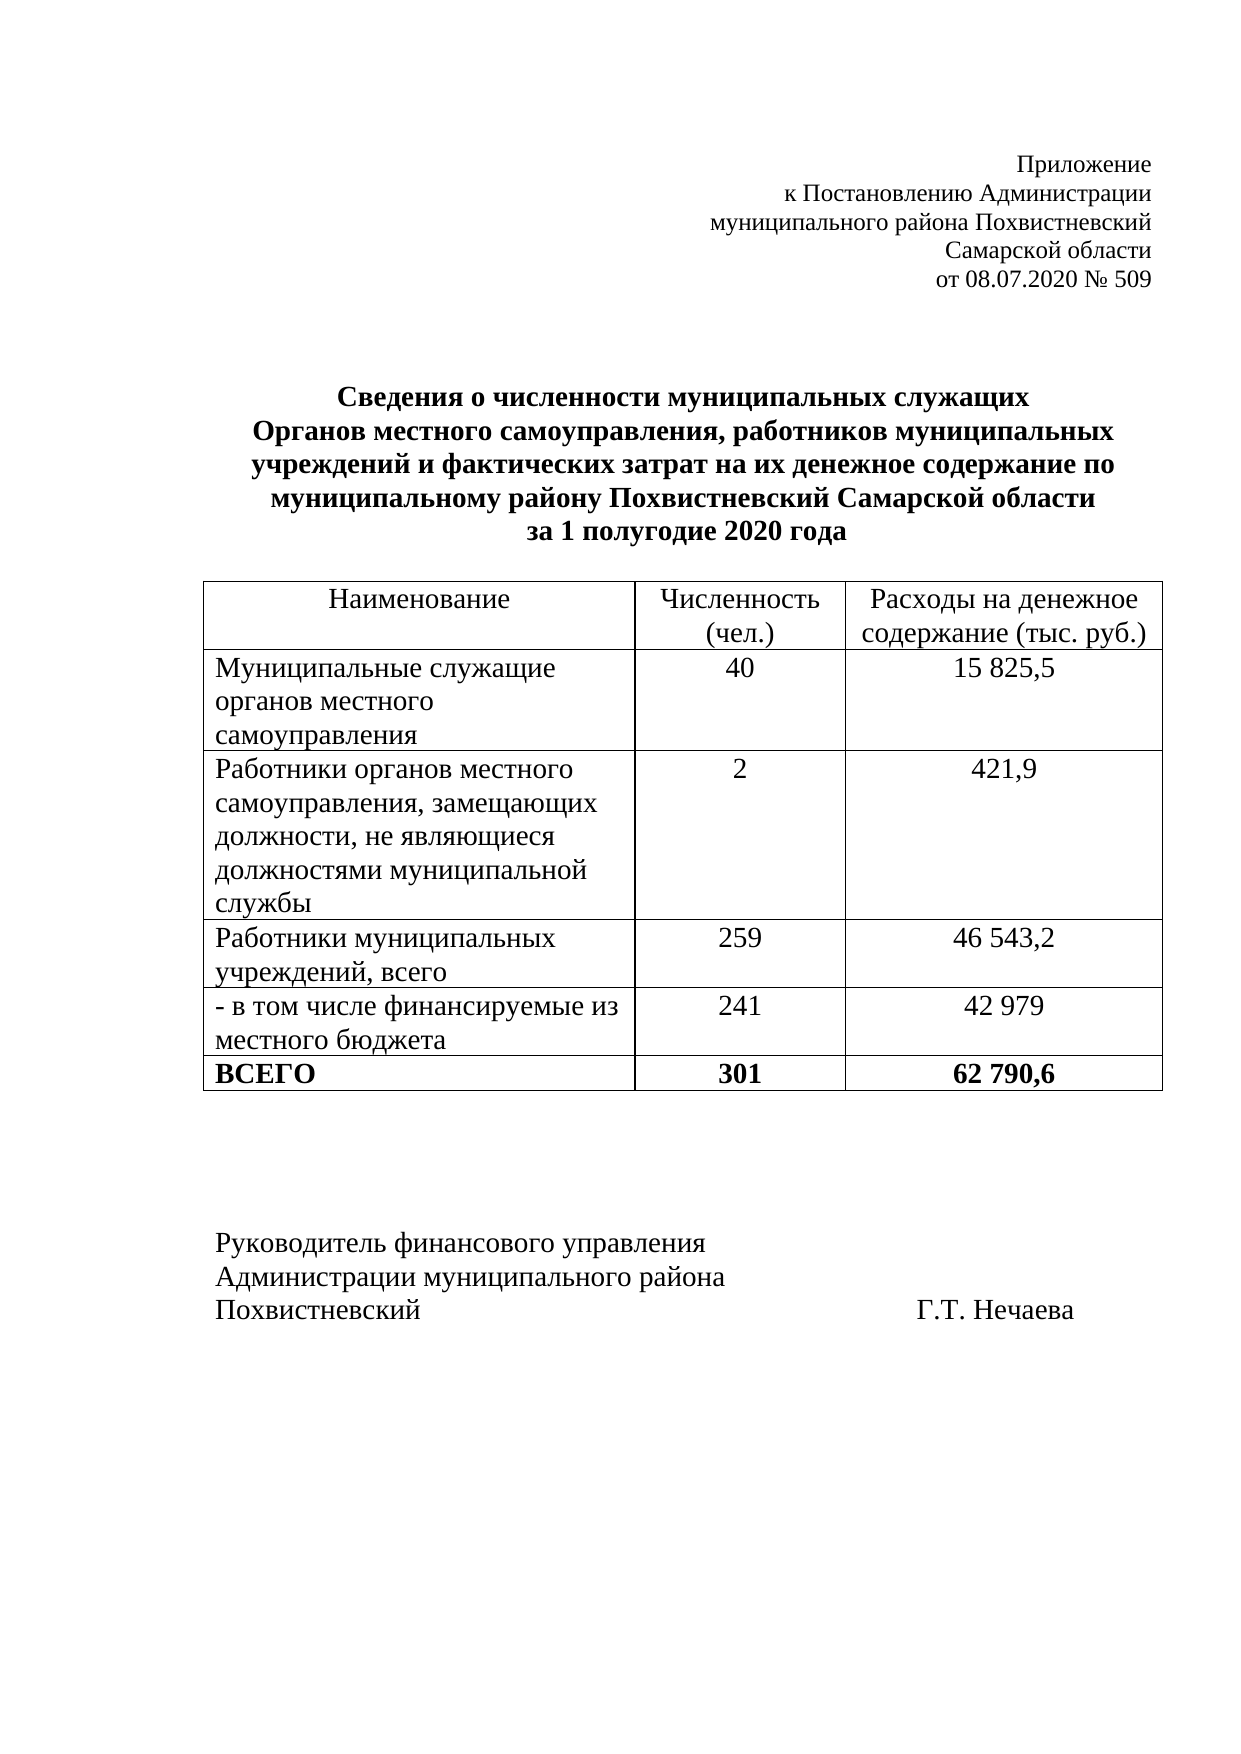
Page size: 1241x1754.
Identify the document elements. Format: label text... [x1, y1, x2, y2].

text Похвистневский Г.Т. Нечаева [215, 1292, 1152, 1326]
text Руководитель финансового управления [215, 1225, 1152, 1259]
text муниципального района Похвистневский [215, 207, 1152, 236]
table_cell 40 [636, 650, 845, 750]
text Приложение [215, 149, 1152, 178]
text Сведения о численности муниципальных служащих [215, 379, 1152, 413]
table_cell ВСЕГО [204, 1056, 634, 1090]
text от 08.07.2020 № 509 [215, 264, 1152, 293]
table_cell 42 979 [846, 988, 1162, 1055]
table_cell 301 [636, 1056, 845, 1090]
text Администрации муниципального района [215, 1259, 1152, 1292]
table_cell 62 790,6 [846, 1056, 1162, 1090]
table_cell 259 [636, 920, 845, 987]
text Самарской области [215, 236, 1152, 264]
table_cell 46 543,2 [846, 920, 1162, 987]
table_cell Работники муниципальных учреждений, всего [204, 920, 634, 987]
table_cell Работники органов местного самоуправления, замещающих должности, не являющиеся должностями муниципальной службы [204, 751, 634, 919]
text к Постановлению Администрации [215, 178, 1152, 207]
text за 1 полугодие 2020 года [215, 513, 1152, 547]
table_header Наименование [204, 582, 634, 649]
table_cell 2 [636, 751, 845, 919]
table_header Численность (чел.) [636, 582, 845, 649]
table_cell Муниципальные служащие органов местного самоуправления [204, 650, 634, 750]
text Органов местного самоуправления, работников муниципальных учреждений и фактических затрат на их денежное содержание по муниципальному району Похвистневский Самарской области [215, 413, 1152, 513]
table_cell 241 [636, 988, 845, 1055]
table_cell 15 825,5 [846, 650, 1162, 750]
table_cell 421,9 [846, 751, 1162, 919]
table_header Расходы на денежное содержание (тыс. руб.) [846, 582, 1162, 649]
table_cell - в том числе финансируемые из местного бюджета [204, 988, 634, 1055]
